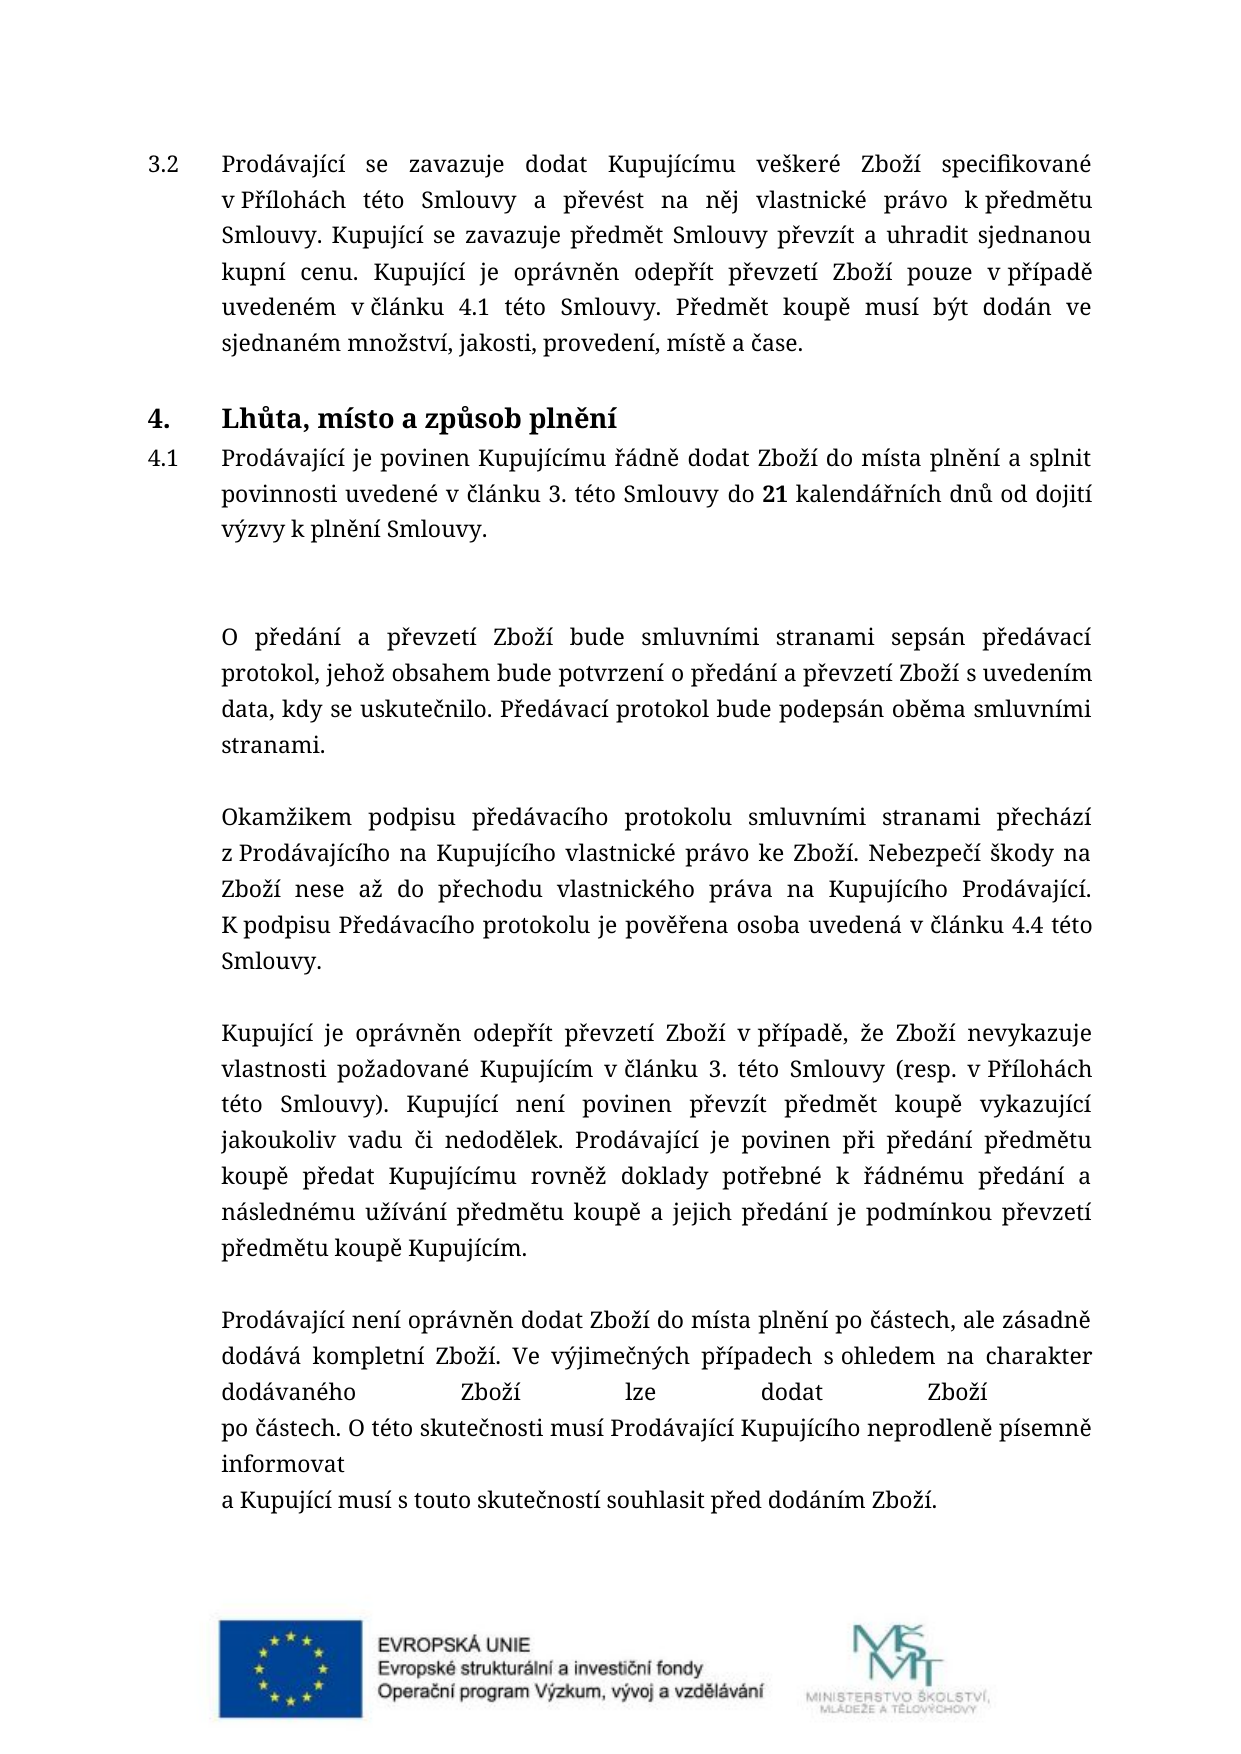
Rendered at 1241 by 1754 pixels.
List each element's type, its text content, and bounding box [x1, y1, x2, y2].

text O předání a převzetí Zboží bude smluvními stranami sepsán předávací protokol, jehož obsahem bude potvrzení o předání a převzetí Zboží s uvedením data, kdy se uskutečnilo. Předávací protokol bude podepsán oběma smluvními stranami. [221, 621, 1093, 760]
text Okamžikem podpisu předávacího protokolu smluvními stranami přechází z Prodávajícího na Kupujícího vlastnické právo ke Zboží. Nebezpečí škody na Zboží nese až do přechodu vlastnického práva na Kupujícího Prodávající. K podpisu Předávacího protokolu je pověřena osoba uvedená v článku 4.4 této Smlouvy. [221, 801, 1093, 976]
text 4. Lhůta, místo a způsob plnění [148, 399, 1093, 436]
text 4.1 Prodávající je povinen Kupujícímu řádně dodat Zboží do místa plnění a splnit povinnosti uvedené v článku 3. této Smlouvy do 21 kalendářních dnů od dojití výzvy k plnění Smlouvy. [148, 442, 1093, 545]
picture [147, 1572, 1068, 1754]
text Prodávající není oprávněn dodat Zboží do místa plnění po částech, ale zásadně dodává kompletní Zboží. Ve výjimečných případech s ohledem na charakter dodávaného Zboží lze dodat Zboží po částech. O této skutečnosti musí Prodávající Kupujícího neprodleně písemně informovat a Kupující musí s touto skutečností souhlasit před dodáním Zboží. [221, 1304, 1093, 1515]
text Kupující je oprávněn odepřít převzetí Zboží v případě, že Zboží nevykazuje vlastnosti požadované Kupujícím v článku 3. této Smlouvy (resp. v Přílohách této Smlouvy). Kupující není povinen převzít předmět koupě vykazující jakoukoliv vadu či nedodělek. Prodávající je povinen při předání předmětu koupě předat Kupujícímu rovněž doklady potřebné k řádnému předání a následnému užívání předmětu koupě a jejich předání je podmínkou převzetí předmětu koupě Kupujícím. [221, 1017, 1093, 1263]
list Prodávající se zavazuje dodat Kupujícímu veškeré Zboží specifikované v Přílohách této Smlouvy a převést na něj vlastnické právo k předmětu Smlouvy. Kupující se zavazuje předmět Smlouvy převzít a uhradit sjednanou kupní cenu. Kupující je oprávněn odepřít převzetí Zboží pouze v případě uvedeném v článku 4.1 této Smlouvy. Předmět koupě musí být dodán ve sjednaném množství, jakosti, provedení, místě a čase. [148, 148, 1093, 358]
